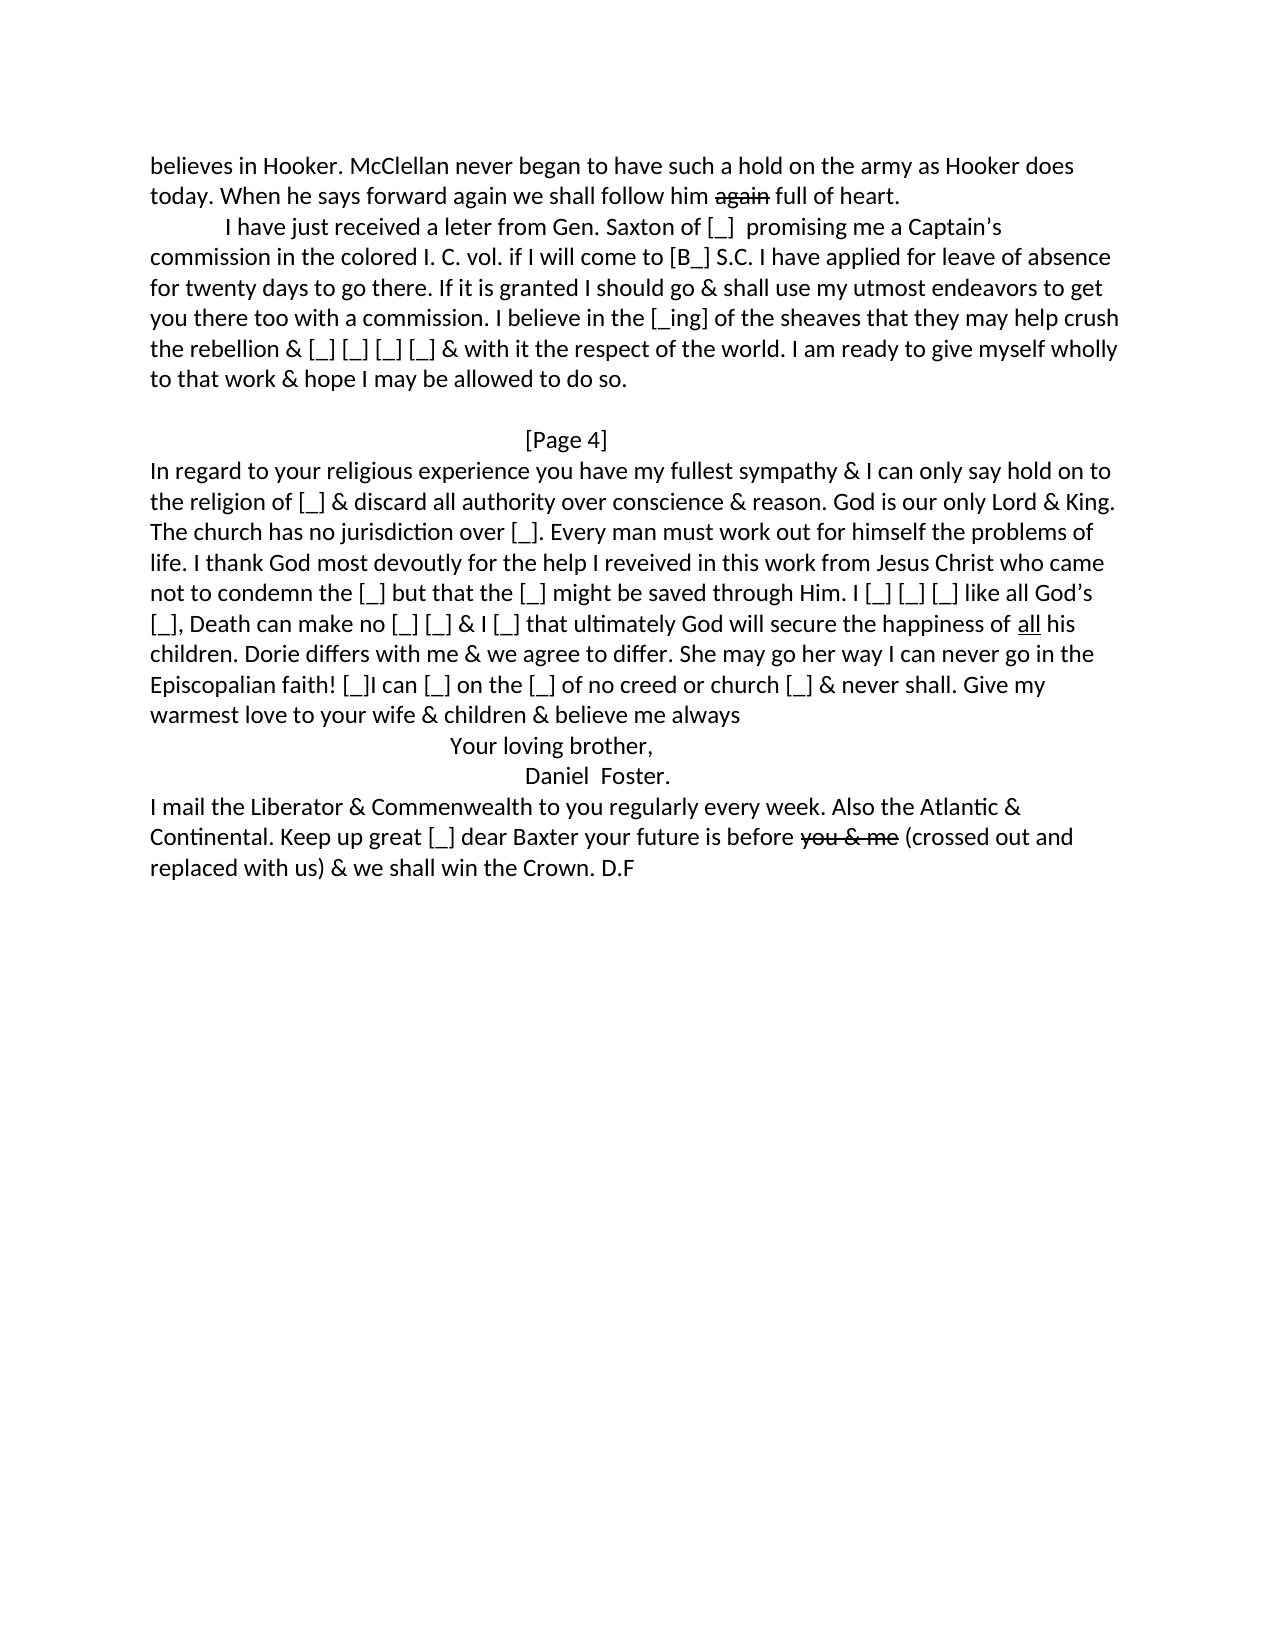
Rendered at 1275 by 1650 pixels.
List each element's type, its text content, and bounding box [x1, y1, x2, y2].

text Daniel Foster. [150, 760, 1125, 791]
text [150, 150, 1125, 211]
text I mail the Liberator & Commenwealth to you regularly every week. Also the Atlantic & Continental. Keep up great [_] dear Baxter your future is before you & me (crossed out and replaced with us) & we shall win the Crown. D.F [150, 791, 1125, 882]
text In regard to your religious experience you have my fullest sympathy & I can only say hold on to the religion of [_] & discard all authority over conscience & reason. God is our only Lord & King. The church has no jurisdiction over [_]. Every man must work out for himself the problems of life. I thank God most devoutly for the help I reveived in this work from Jesus Christ who came not to condemn the [_] but that the [_] might be saved through Him. I [_] [_] [_] like all God’s [_], Death can make no [_] [_] & I [_] that ultimately God will secure the happiness of all his children. Dorie differs with me & we agree to differ. She may go her way I can never go in the Episcopalian faith! [_]I can [_] on the [_] of no creed or church [_] & never shall. Give my warmest love to your wife & children & believe me always [150, 455, 1125, 730]
text Your loving brother, [150, 730, 1125, 760]
text I have just received a leter from Gen. Saxton of [_] promising me a Captain’s commission in the colored I. C. vol. if I will come to [B_] S.C. I have applied for leave of absence for twenty days to go there. If it is granted I should go & shall use my utmost endeavors to get you there too with a commission. I believe in the [_ing] of the sheaves that they may help crush the rebellion & [_] [_] [_] [_] & with it the respect of the world. I am ready to give myself wholly to that work & hope I may be allowed to do so. [150, 211, 1125, 394]
text [Page 4] [150, 425, 1125, 455]
